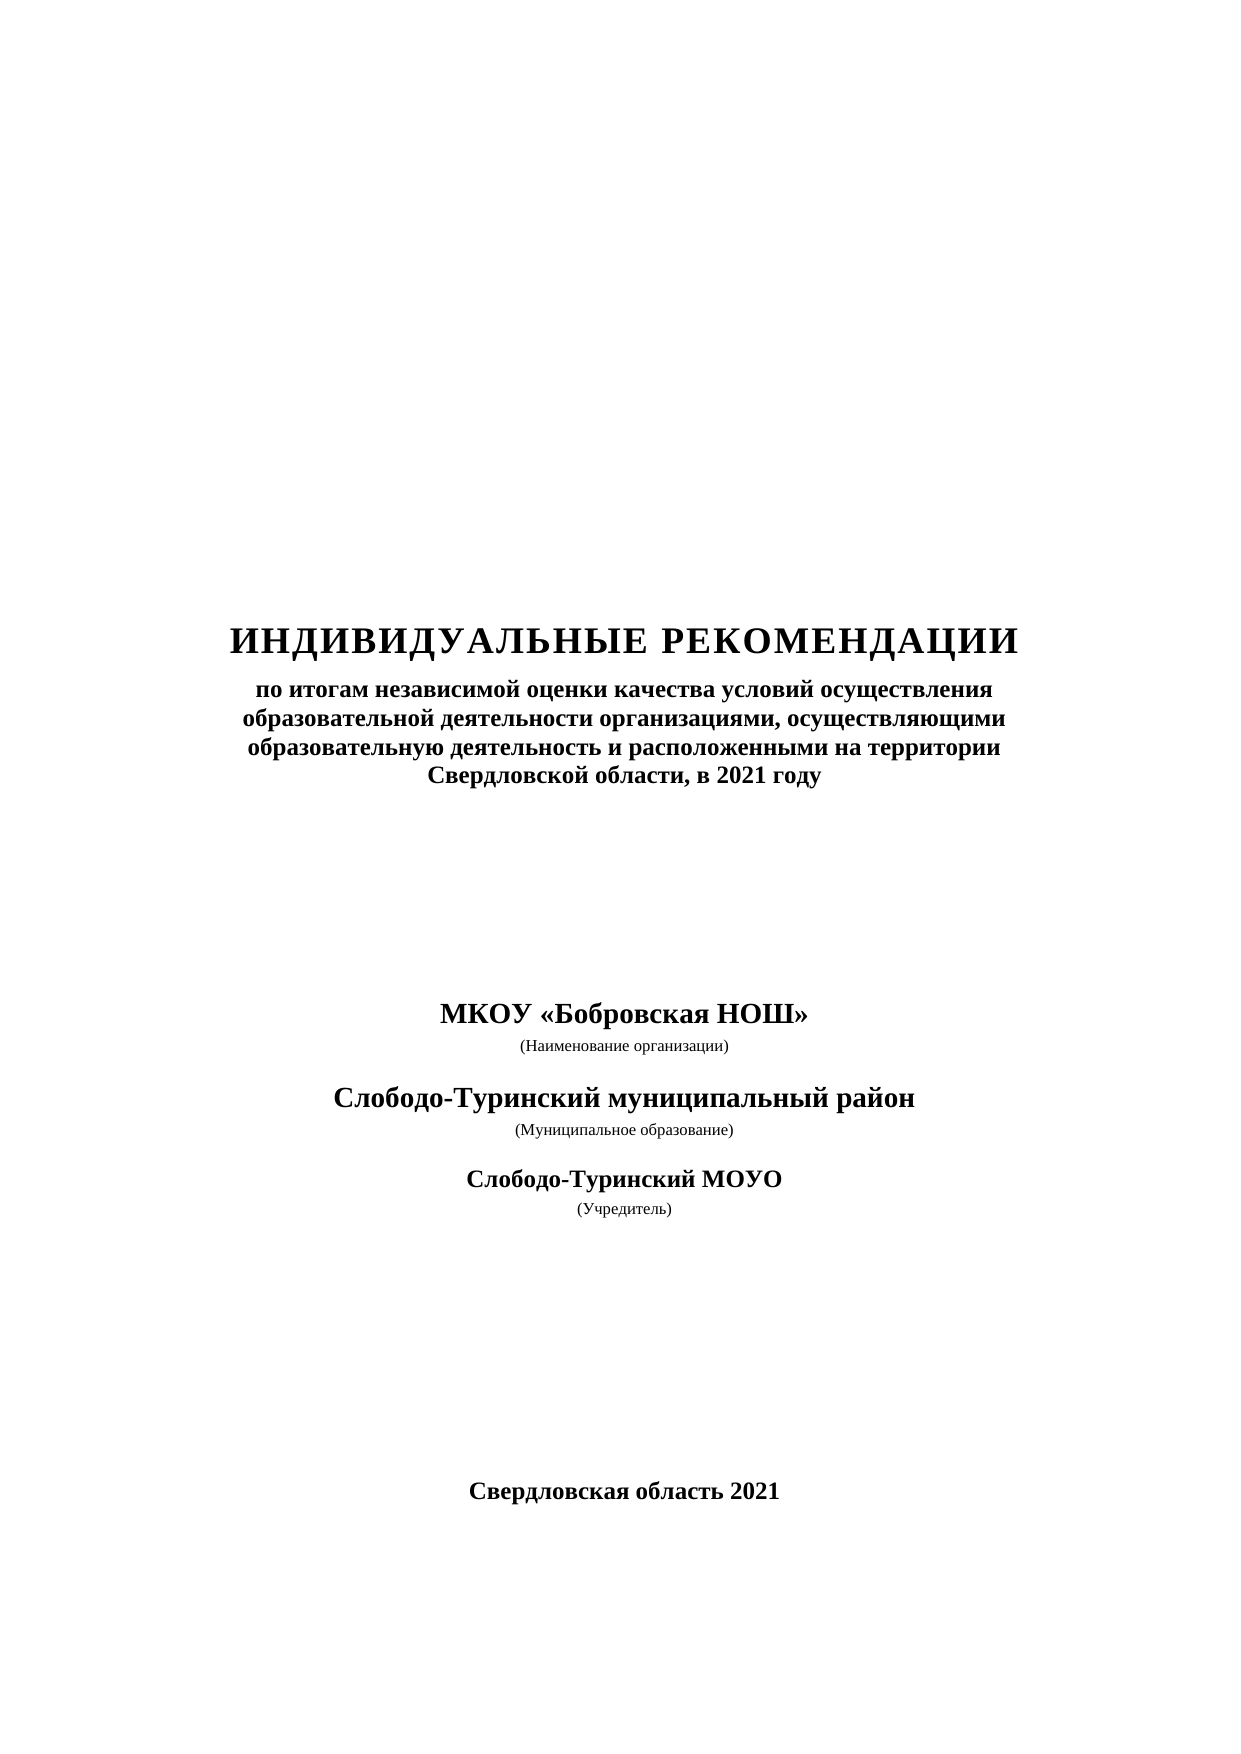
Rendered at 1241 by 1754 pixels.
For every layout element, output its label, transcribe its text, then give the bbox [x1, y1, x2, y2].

text (Муниципальное образование) [177, 1120, 1071, 1139]
text (Учредитель) [177, 1199, 1071, 1218]
text (Наименование организации) [177, 1036, 1071, 1055]
text ИНДИВИДУАЛЬНЫЕ РЕКОМЕНДАЦИИ [177, 619, 1071, 662]
text Слободо-Туринский МОУО [177, 1164, 1071, 1193]
text Слободо-Туринский муниципальный район [177, 1080, 1071, 1114]
text МКОУ «Бобровская НОШ» [177, 996, 1071, 1030]
text по итогам независимой оценки качества условий осуществления образовательной деятельности организациями, осуществляющими образовательную деятельность и расположенными на территории Свердловской области, в 2021 году [177, 674, 1071, 789]
text Свердловская область 2021 [177, 1476, 1071, 1505]
